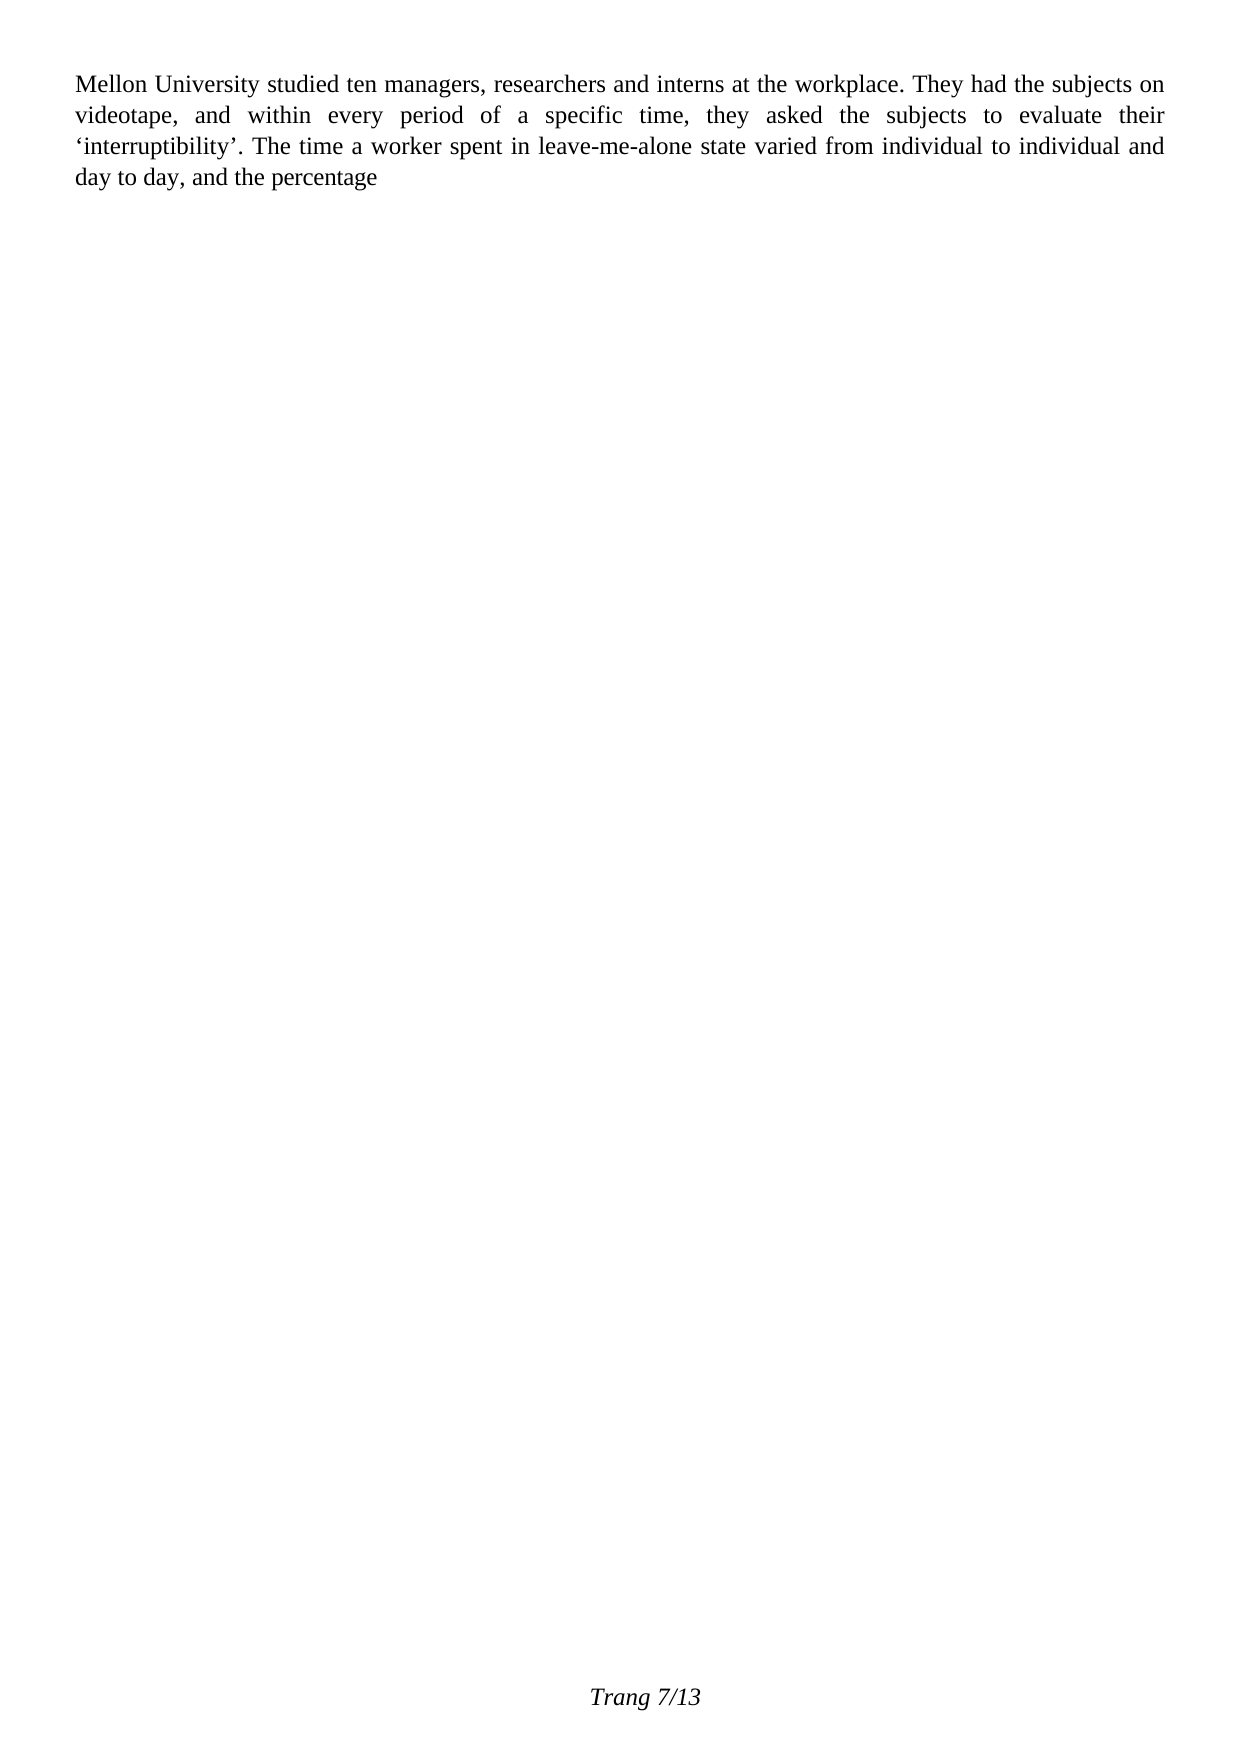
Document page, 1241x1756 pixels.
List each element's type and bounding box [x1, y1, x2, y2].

list [75, 69, 1165, 191]
